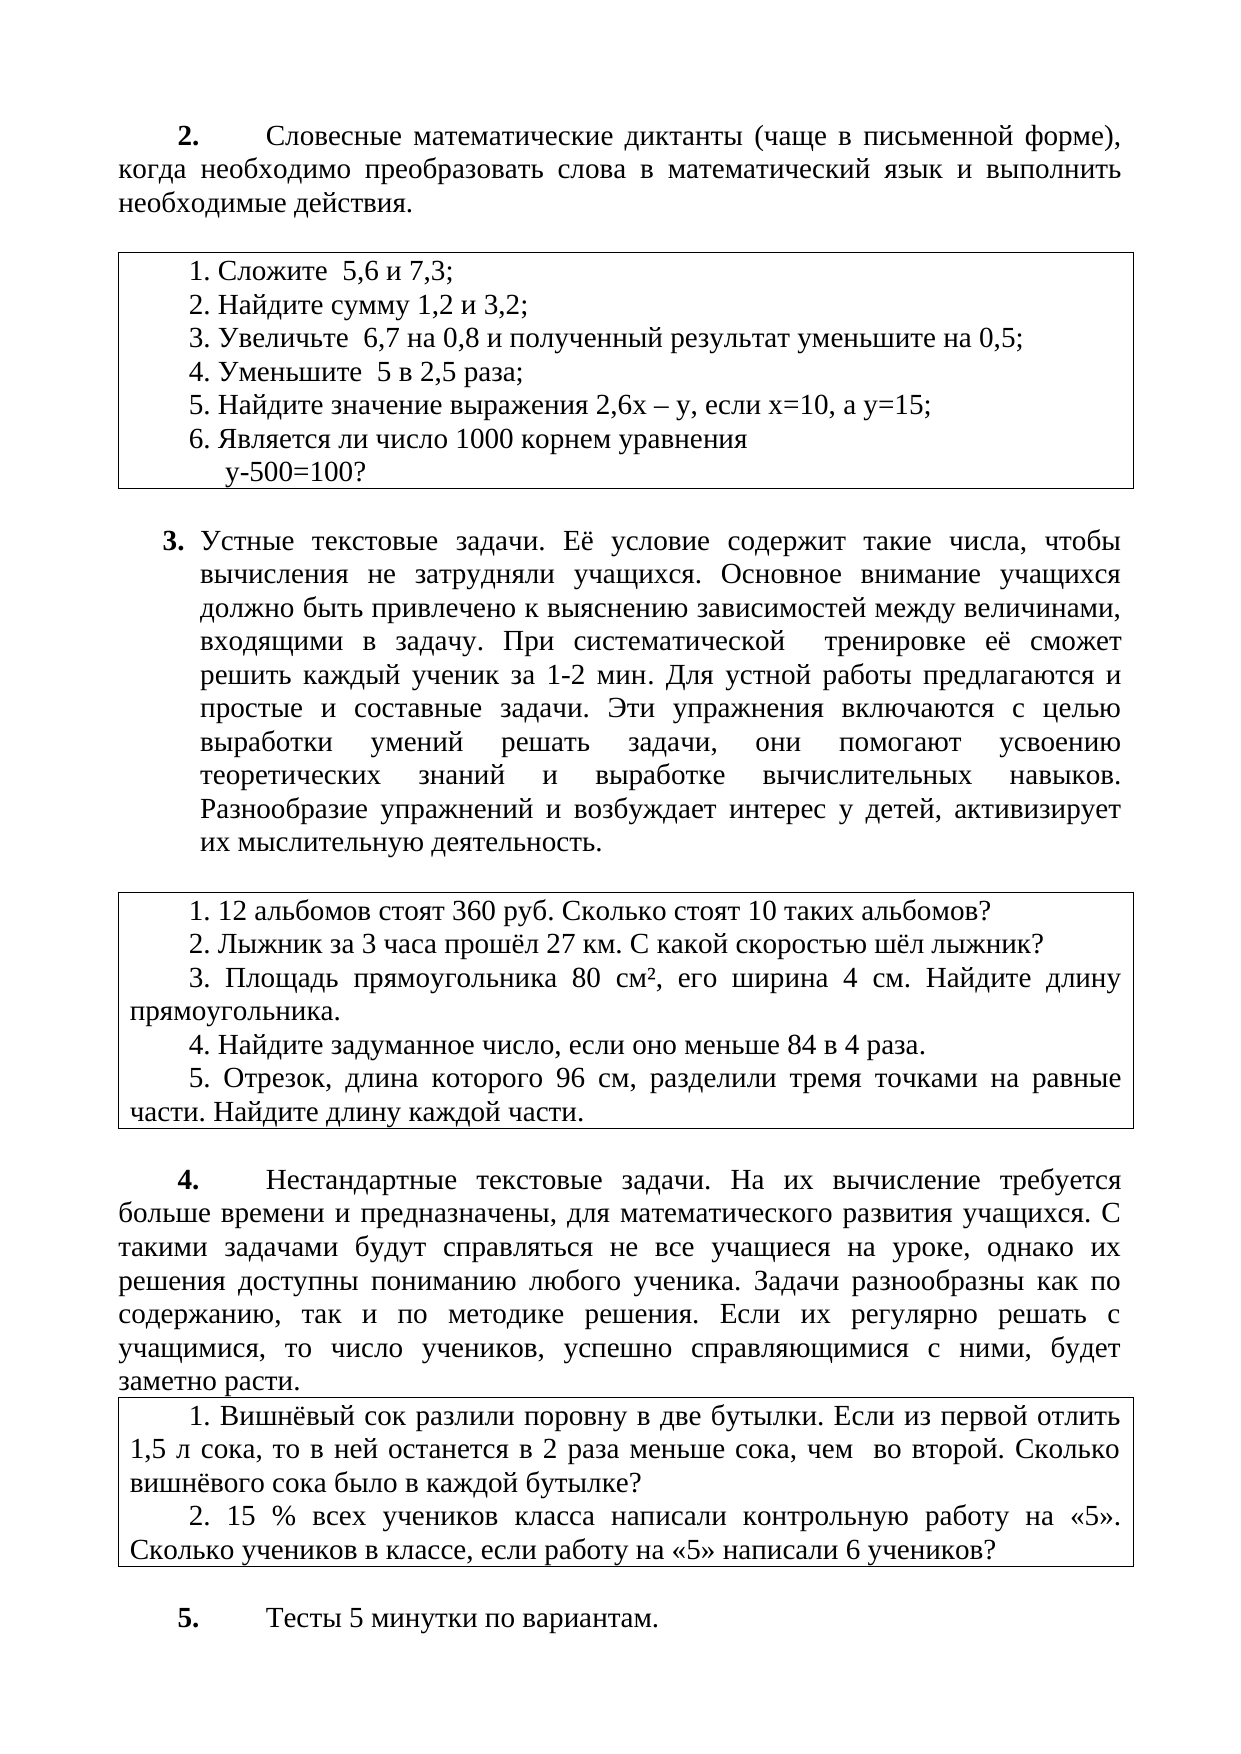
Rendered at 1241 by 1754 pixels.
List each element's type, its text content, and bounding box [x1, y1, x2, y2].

table_header 1. Вишнёвый сок разлили поровну в две бутылки. Если из первой отлить 1,5 л сока, то в ней останется в 2 раза меньше сока, чем во второй. Сколько вишнёвого сока было в каждой бутылке? 2. 15 % всех учеников класса написали контрольную работу на «5». Сколько учеников в классе, если работу на «5» написали 6 учеников? [119, 1398, 1133, 1566]
list Устные текстовые задачи. Её условие содержит такие числа, чтобы вычисления не затрудняли учащихся. Основное внимание учащихся должно быть привлечено к выяснению зависимостей между величинами, входящими в задачу. При систематической тренировке её сможет решить каждый ученик за 1-2 мин. Для устной работы предлагаются и простые и составные задачи. Эти упражнения включаются с целью выработки умений решать задачи, они помогают усвоению теоретических знаний и выработке вычислительных навыков. Разнообразие упражнений и возбуждает интерес у детей, активизирует их мыслительную деятельность. [162, 523, 1122, 858]
list Тесты 5 минутки по вариантам. [118, 1600, 1122, 1634]
table_header 1. 12 альбомов стоят 360 руб. Сколько стоят 10 таких альбомов? 2. Лыжник за 3 часа прошёл 27 км. С какой скоростью шёл лыжник? 3. Площадь прямоугольника 80 см², его ширина 4 см. Найдите длину прямоугольника. 4. Найдите задуманное число, если оно меньше 84 в 4 раза. 5. Отрезок, длина которого 96 см, разделили тремя точками на равные части. Найдите длину каждой части. [119, 893, 1133, 1127]
table_header 1. Сложите 5,6 и 7,3; 2. Найдите сумму 1,2 и 3,2; 3. Увеличьте 6,7 на 0,8 и полученный результат уменьшите на 0,5; 4. Уменьшите 5 в 2,5 раза; 5. Найдите значение выражения 2,6х – у, если х=10, а у=15; 6. Является ли число 1000 корнем уравнения у-500=100? [119, 253, 1133, 488]
list Словесные математические диктанты (чаще в письменной форме), когда необходимо преобразовать слова в математический язык и выполнить необходимые действия. [118, 118, 1122, 219]
list Нестандартные текстовые задачи. На их вычисление требуется больше времени и предназначены, для математического развития учащихся. С такими задачами будут справляться не все учащиеся на уроке, однако их решения доступны пониманию любого ученика. Задачи разнообразны как по содержанию, так и по методике решения. Если их регулярно решать с учащимися, то число учеников, успешно справляющимися с ними, будет заметно расти. [118, 1162, 1122, 1397]
